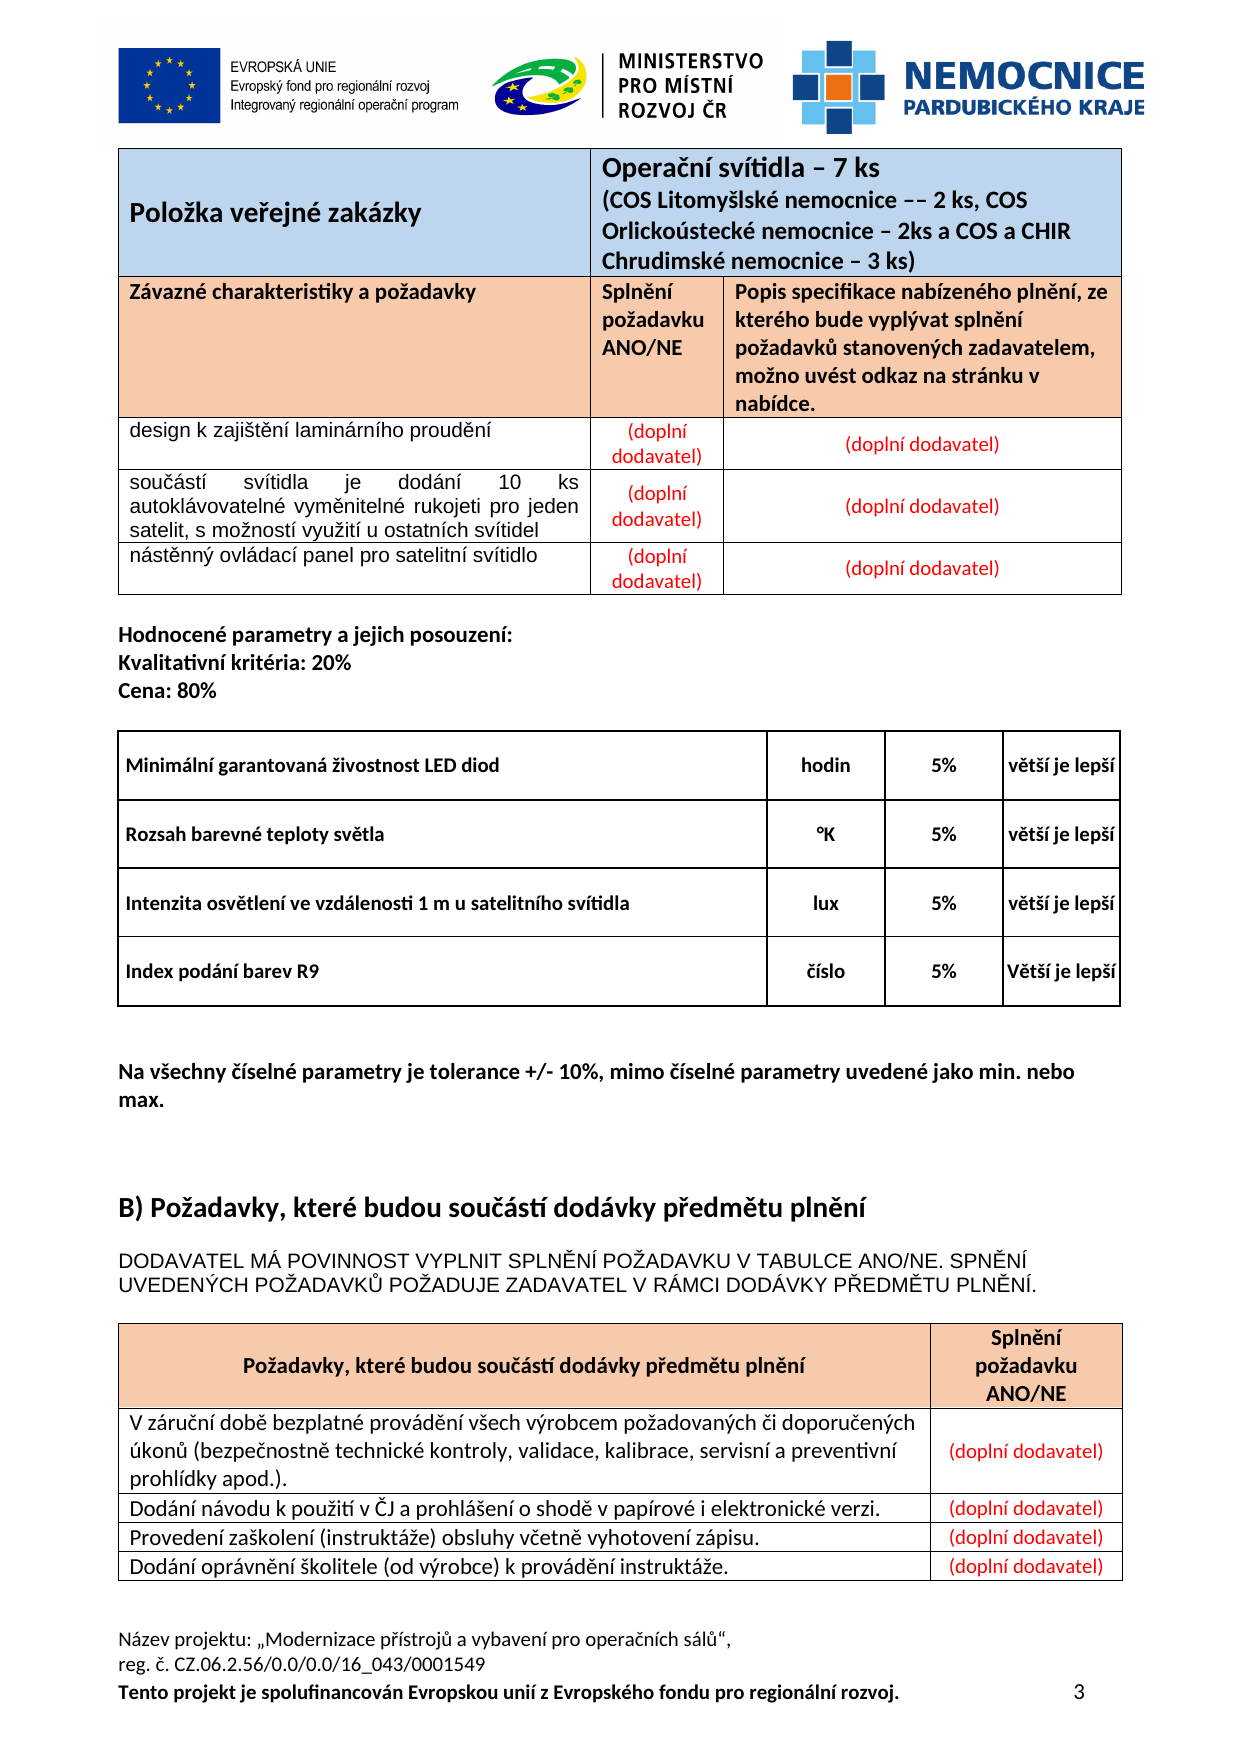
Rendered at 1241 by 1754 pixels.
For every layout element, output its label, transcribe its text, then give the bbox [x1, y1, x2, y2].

table_cell větší je lepší [1004, 869, 1119, 936]
table_cell (doplní dodavatel) [591, 418, 723, 469]
table_cell Popis specifikace nabízeného plnění, ze kterého bude vyplývat splnění požadavků stanovených zadavatelem, možno uvést odkaz na stránku v nabídce. [724, 277, 1121, 417]
table_cell (doplní dodavatel) [724, 543, 1121, 594]
text DODAVATEL MÁ POVINNOST VYPLNIT SPLNĚNÍ POŽADAVKU V TABULCE ANO/NE. SPNĚNÍ UVEDENÝCH POŽADAVKŮ POŽADUJE ZADAVATEL V RÁMCI DODÁVKY PŘEDMĚTU PLNĚNÍ. [118, 1249, 1122, 1297]
table_cell (doplní dodavatel) [931, 1409, 1122, 1493]
table_cell lux [768, 869, 884, 936]
table_header 5% [886, 732, 1002, 798]
table_header Položka veřejné zakázky [119, 149, 590, 276]
table_cell (doplní dodavatel) [931, 1552, 1122, 1580]
table_cell součástí svítidla je dodání 10 ks autoklávovatelné vyměnitelné rukojeti pro jeden satelit, s možností využití u ostatních svítidel [119, 470, 590, 542]
table_cell Splnění požadavku ANO/NE [591, 277, 723, 417]
table_cell (doplní dodavatel) [591, 470, 723, 542]
table_cell Dodání oprávnění školitele (od výrobce) k provádění instruktáže. [119, 1552, 930, 1580]
table_cell (doplní dodavatel) [931, 1494, 1122, 1522]
picture [791, 39, 1145, 135]
table_cell Rozsah barevné teploty světla [119, 801, 766, 867]
table_cell (doplní dodavatel) [931, 1523, 1122, 1551]
table_header Operační svítidla – 7 ks (COS Litomyšlské nemocnice –– 2 ks, COS Orlickoústecké nemocnice – 2ks a COS a CHIR Chrudimské nemocnice – 3 ks) [591, 149, 1121, 276]
table_header Požadavky, které budou součástí dodávky předmětu plnění [119, 1324, 930, 1407]
table_cell 5% [886, 937, 1002, 1005]
table_cell Závazné charakteristiky a požadavky [119, 277, 590, 417]
table_cell 5% [886, 869, 1002, 936]
table_header větší je lepší [1004, 732, 1119, 798]
table_cell design k zajištění laminárního proudění [119, 418, 590, 469]
table_header Minimální garantovaná živostnost LED diod [119, 732, 766, 798]
picture [96, 22, 785, 148]
text Hodnocené parametry a jejich posouzení: [118, 620, 1122, 648]
table_cell V záruční době bezplatné provádění všech výrobcem požadovaných či doporučených úkonů (bezpečnostně technické kontroly, validace, kalibrace, servisní a preventivní prohlídky apod.). [119, 1409, 930, 1493]
table_cell °K [768, 801, 884, 867]
table_cell (doplní dodavatel) [724, 418, 1121, 469]
table_cell (doplní dodavatel) [724, 470, 1121, 542]
table_cell 5% [886, 801, 1002, 867]
table_cell nástěnný ovládací panel pro satelitní svítidlo [119, 543, 590, 594]
text Cena: 80% [118, 676, 1122, 704]
table_cell Dodání návodu k použití v ČJ a prohlášení o shodě v papírové i elektronické verzi. [119, 1494, 930, 1522]
table_cell větší je lepší [1004, 801, 1119, 867]
table_cell Větší je lepší [1004, 937, 1119, 1005]
subtitle B) Požadavky, které budou součástí dodávky předmětu plnění [118, 1189, 1122, 1225]
table_cell Index podání barev R9 [119, 937, 766, 1005]
table_cell Intenzita osvětlení ve vzdálenosti 1 m u satelitního svítidla [119, 869, 766, 936]
text Kvalitativní kritéria: 20% [118, 648, 1122, 676]
table_header Splnění požadavku ANO/NE [931, 1324, 1122, 1407]
table_cell (doplní dodavatel) [591, 543, 723, 594]
subtitle Na všechny číselné parametry je tolerance +/- 10%, mimo číselné parametry uvedené jako min. nebo max. [118, 1057, 1122, 1113]
table_cell Provedení zaškolení (instruktáže) obsluhy včetně vyhotovení zápisu. [119, 1523, 930, 1551]
table_header hodin [768, 732, 884, 798]
table_cell číslo [768, 937, 884, 1005]
